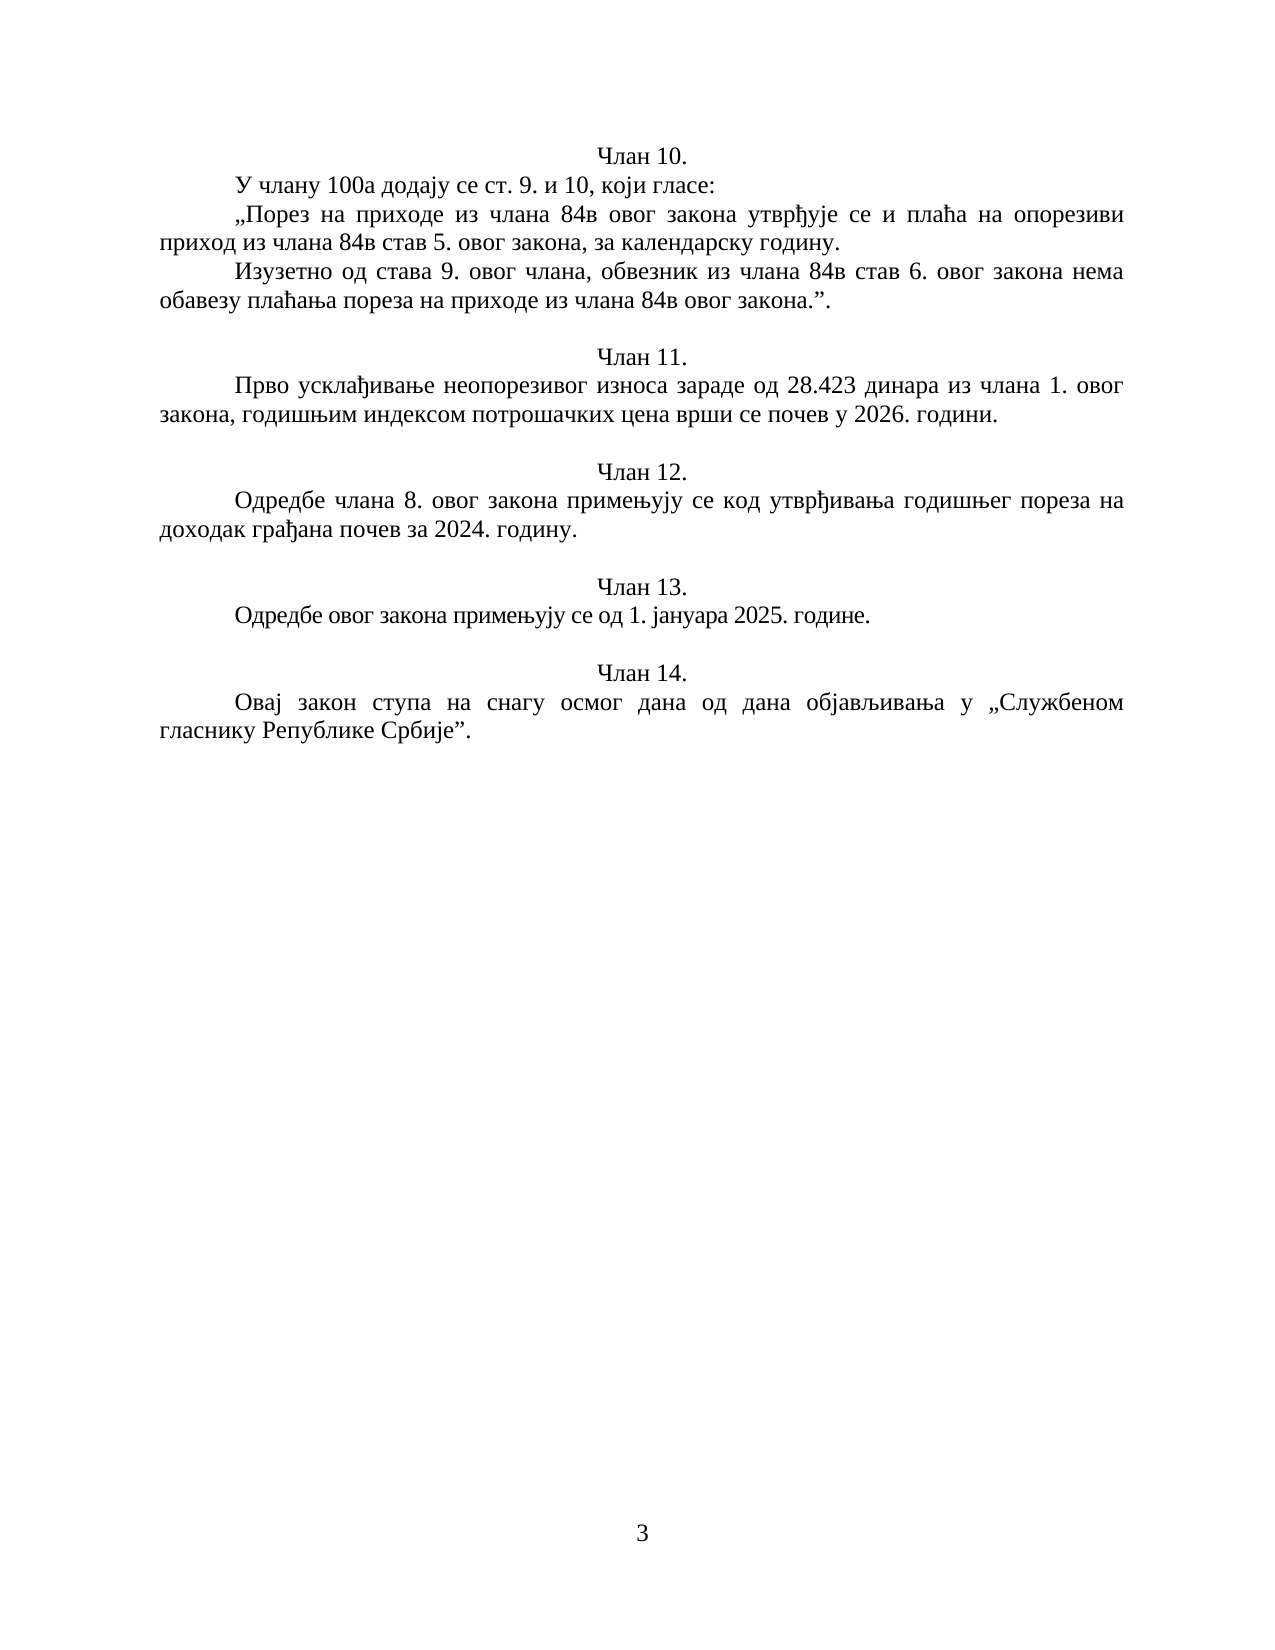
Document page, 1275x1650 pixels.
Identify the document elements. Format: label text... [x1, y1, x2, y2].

text Овај закон ступа на снагу осмог дана од дана објављивања у „Службеном гласнику Републике Србије”. [159, 687, 1125, 744]
text Одредбе члана 8. овог закона примењују се код утврђивања годишњег пореза на доходак грађана почев за 2024. годину. [159, 486, 1125, 543]
text Члан 11. [159, 342, 1125, 371]
text Прво усклађивање неопорезивог износа зараде од 28.423 динара из члана 1. овог закона, годишњим индексом потрошачких цена врши се почев у 2026. години. [159, 371, 1125, 428]
text Члан 14. [159, 658, 1125, 687]
text „Порез на приходе из члана 84в овог закона утврђује се и плаћа на опорезиви приход из члана 84в став 5. овог закона, за календарску годину. [159, 199, 1125, 256]
text Члан 10. [159, 141, 1125, 170]
text Члан 13. [159, 572, 1125, 601]
text У члану 100а додају се ст. 9. и 10, који гласе: [159, 170, 1125, 199]
text Одредбе овог закона примењују се од 1. јануара 2025. године. [159, 601, 1125, 629]
text Изузетно од става 9. овог члана, обвезник из члана 84в став 6. овог закона нема обавезу плаћања пореза на приходе из члана 84в овог закона.”. [159, 256, 1125, 314]
text Члан 12. [159, 457, 1125, 486]
